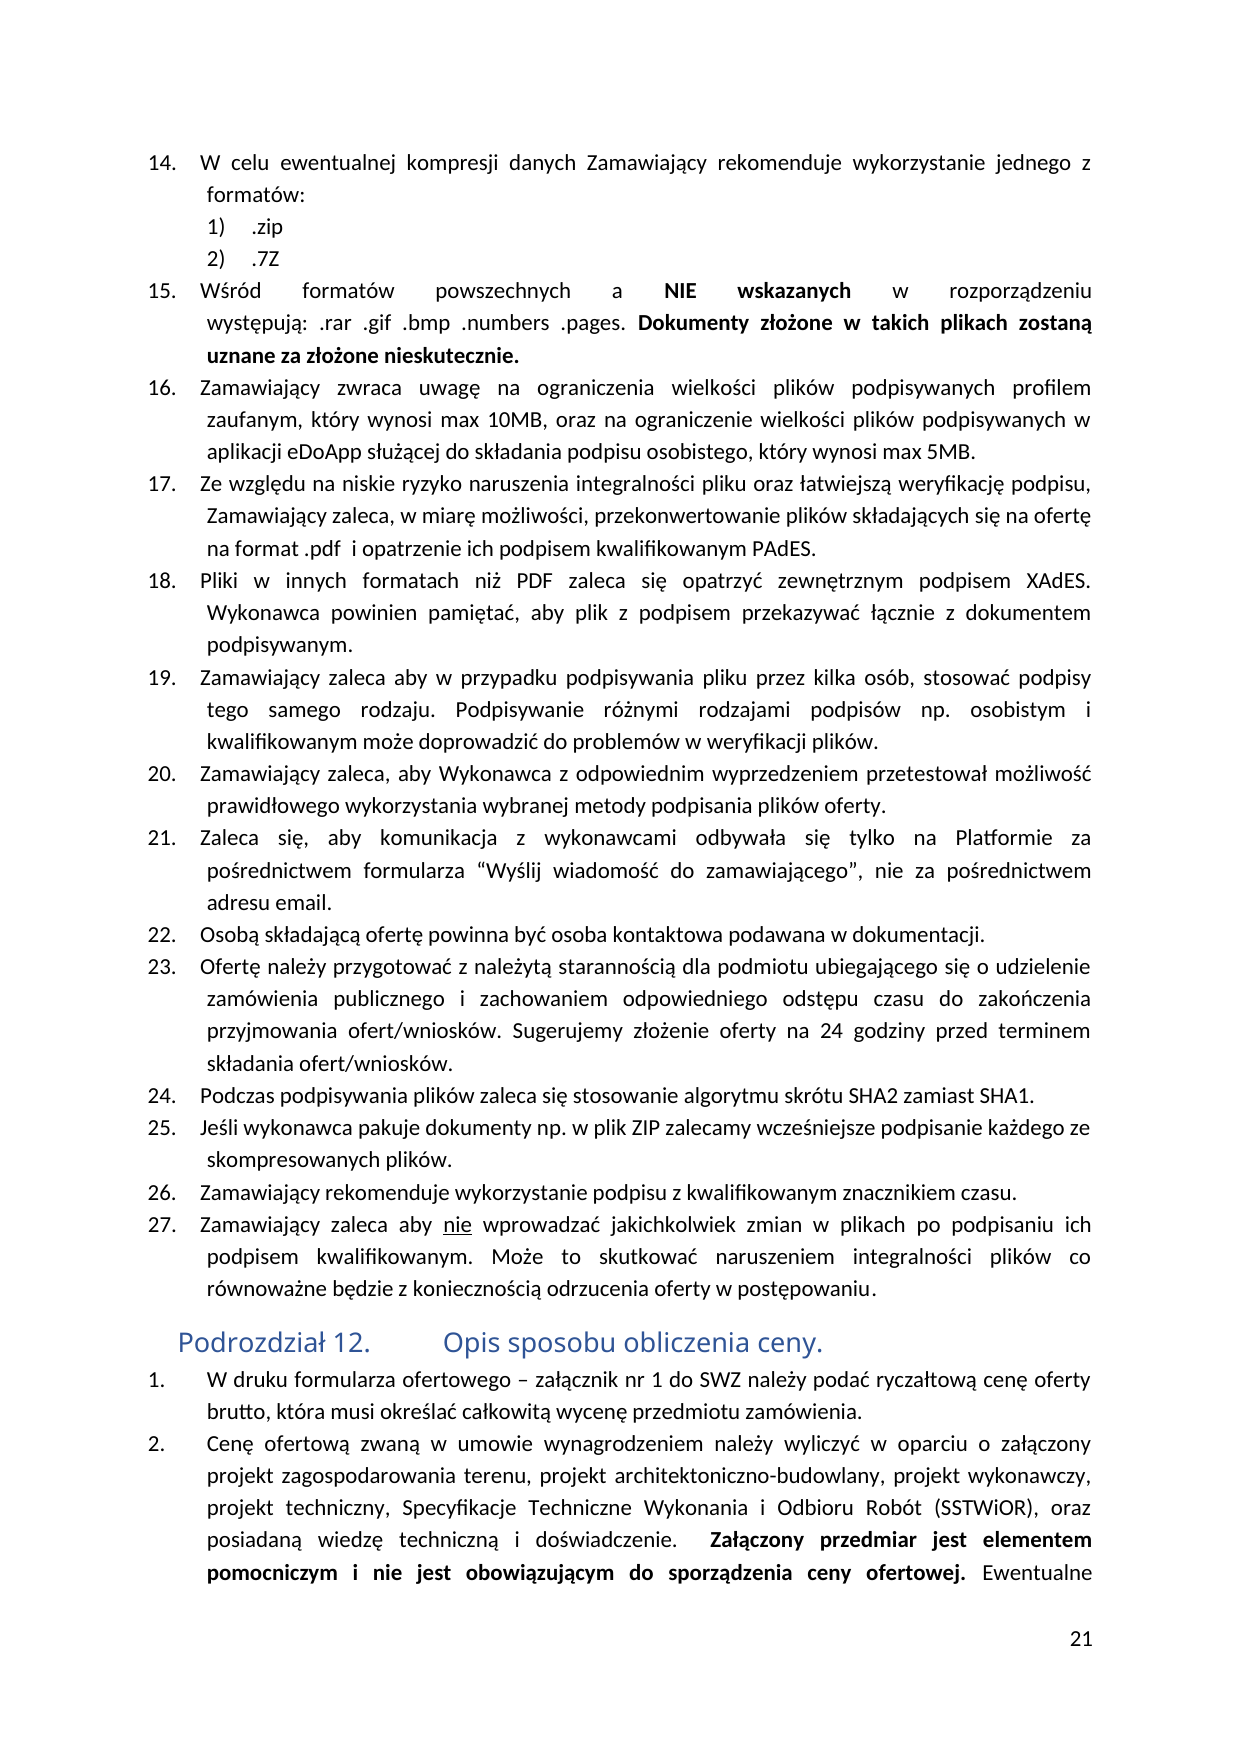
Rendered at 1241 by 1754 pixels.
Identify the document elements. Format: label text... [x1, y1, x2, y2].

list W druku formularza ofertowego – załącznik nr 1 do SWZ należy podać ryczałtową cenę oferty brutto, która musi określać całkowitą wycenę przedmiotu zamówienia. [148, 1365, 1093, 1425]
list Zamawiający zaleca aby nie wprowadzać jakichkolwiek zmian w plikach po podpisaniu ich podpisem kwalifikowanym. Może to skutkować naruszeniem integralności plików co równoważne będzie z koniecznością odrzucenia oferty w postępowaniu. [148, 1210, 1093, 1302]
list Zaleca się, aby komunikacja z wykonawcami odbywała się tylko na Platformie za pośrednictwem formularza “Wyślij wiadomość do zamawiającego”, nie za pośrednictwem adresu email. [147, 823, 1093, 916]
list Podczas podpisywania plików zaleca się stosowanie algorytmu skrótu SHA2 zamiast SHA1. [147, 1081, 1093, 1109]
subtitle Opis sposobu obliczenia ceny. [177, 1323, 1093, 1360]
list .zip [207, 212, 1093, 240]
list Zamawiający zaleca, aby Wykonawca z odpowiednim wyprzedzeniem przetestował możliwość prawidłowego wykorzystania wybranej metody podpisania plików oferty. [147, 759, 1093, 819]
list W celu ewentualnej kompresji danych Zamawiający rekomenduje wykorzystanie jednego z formatów: [148, 148, 1093, 208]
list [148, 1429, 1093, 1586]
list Ze względu na niskie ryzyko naruszenia integralności pliku oraz łatwiejszą weryfikację podpisu, Zamawiający zaleca, w miarę możliwości, przekonwertowanie plików składających się na ofertę na format .pdf i opatrzenie ich podpisem kwalifikowanym PAdES. [147, 469, 1093, 562]
list .7Z [207, 244, 1093, 272]
list Zamawiający rekomenduje wykorzystanie podpisu z kwalifikowanym znacznikiem czasu. [147, 1178, 1093, 1206]
list Zamawiający zaleca aby w przypadku podpisywania pliku przez kilka osób, stosować podpisy tego samego rodzaju. Podpisywanie różnymi rodzajami podpisów np. osobistym i kwalifikowanym może doprowadzić do problemów w weryfikacji plików. [147, 663, 1093, 755]
list Jeśli wykonawca pakuje dokumenty np. w plik ZIP zalecamy wcześniejsze podpisanie każdego ze skompresowanych plików. [147, 1113, 1093, 1173]
list Wśród formatów powszechnych a NIE wskazanych w rozporządzeniu występują: .rar .gif .bmp .numbers .pages. Dokumenty złożone w takich plikach zostaną uznane za złożone nieskutecznie. [147, 276, 1093, 369]
list Pliki w innych formatach niż PDF zaleca się opatrzyć zewnętrznym podpisem XAdES. Wykonawca powinien pamiętać, aby plik z podpisem przekazywać łącznie z dokumentem podpisywanym. [147, 566, 1093, 658]
list Osobą składającą ofertę powinna być osoba kontaktowa podawana w dokumentacji. [147, 920, 1093, 948]
list Ofertę należy przygotować z należytą starannością dla podmiotu ubiegającego się o udzielenie zamówienia publicznego i zachowaniem odpowiedniego odstępu czasu do zakończenia przyjmowania ofert/wniosków. Sugerujemy złożenie oferty na 24 godziny przed terminem składania ofert/wniosków. [147, 952, 1093, 1077]
list Zamawiający zwraca uwagę na ograniczenia wielkości plików podpisywanych profilem zaufanym, który wynosi max 10MB, oraz na ograniczenie wielkości plików podpisywanych w aplikacji eDoApp służącej do składania podpisu osobistego, który wynosi max 5MB. [147, 373, 1093, 465]
